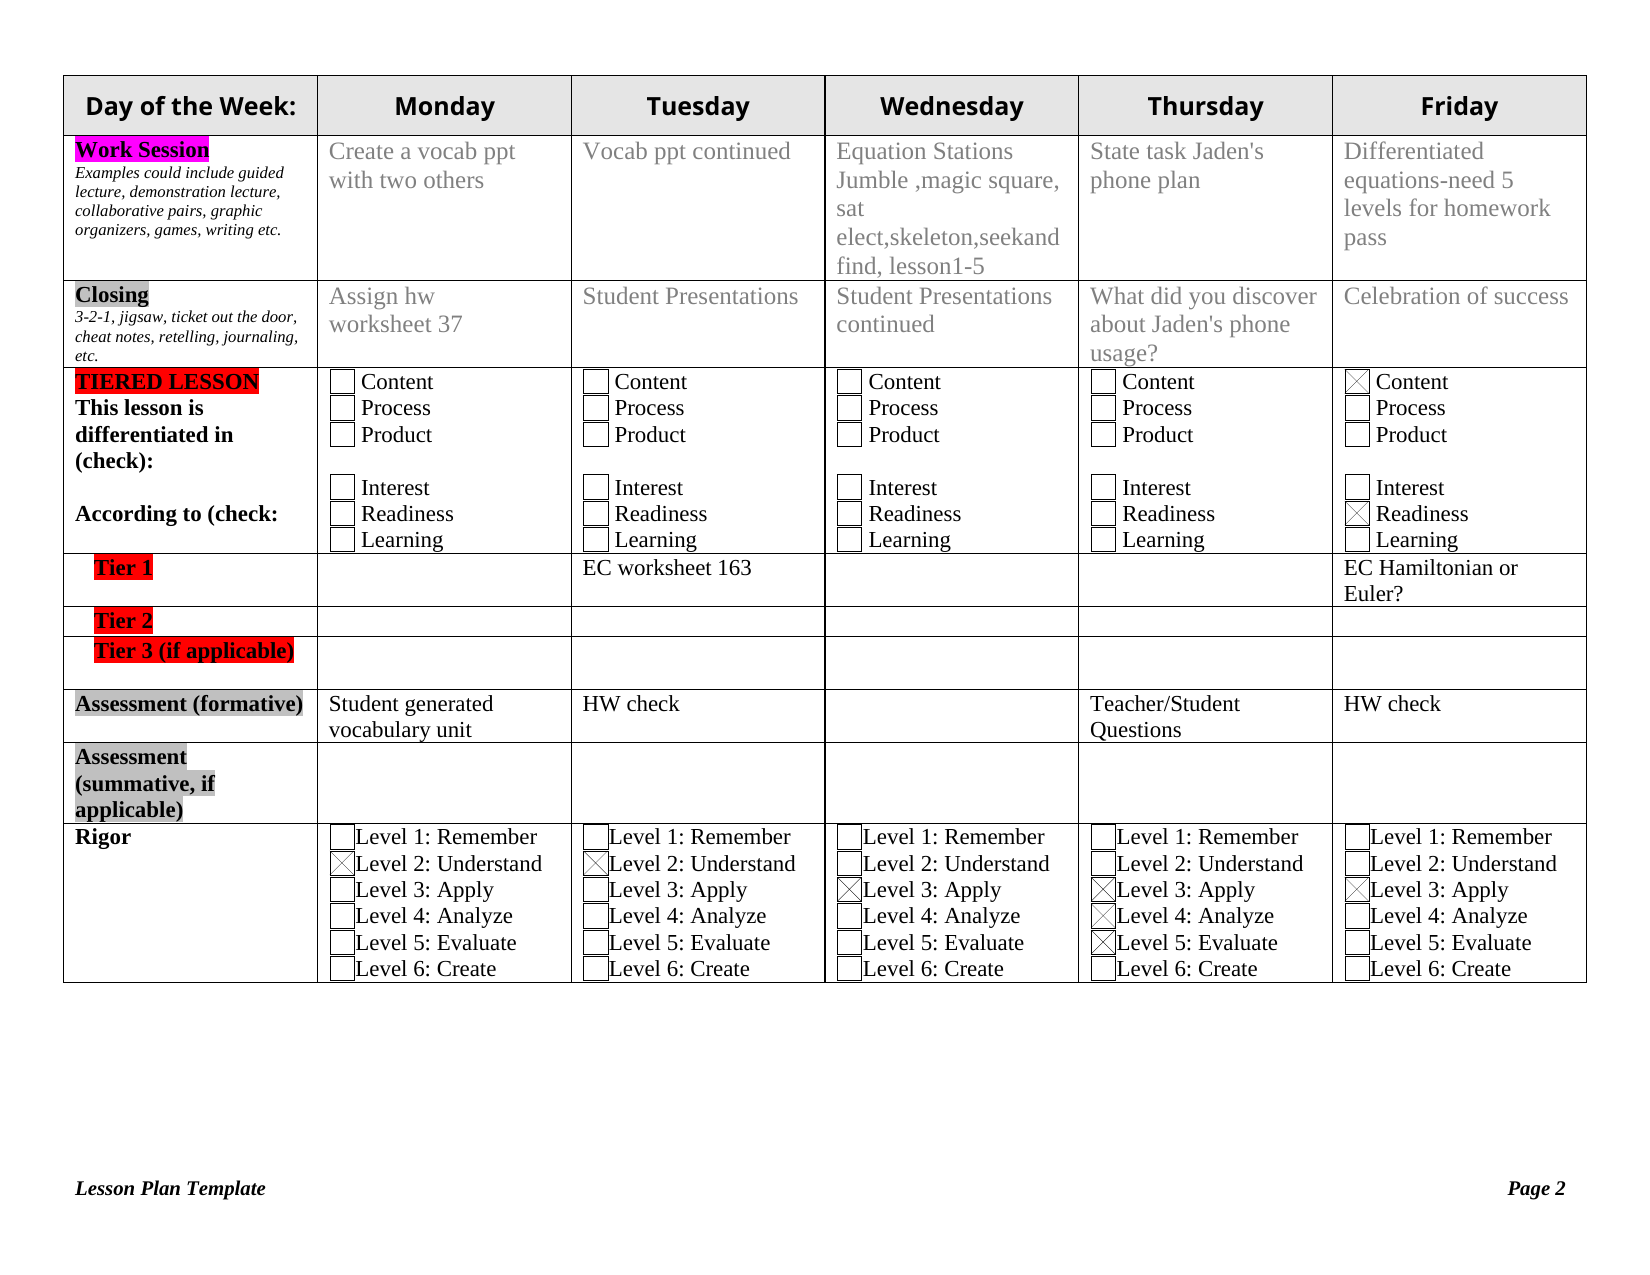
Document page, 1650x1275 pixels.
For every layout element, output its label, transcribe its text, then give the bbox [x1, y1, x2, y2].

table_header Monday [318, 76, 571, 135]
table_cell TIERED LESSON This lesson is differentiated in (check): According to (check: [64, 368, 317, 553]
table_header Wednesday [826, 76, 1078, 135]
table_cell State task Jaden's phone plan [1079, 136, 1332, 280]
table_cell What did you discover about Jaden's phone usage? [1079, 281, 1332, 367]
table_cell HW check [1333, 690, 1586, 742]
table_cell HW check [572, 690, 824, 742]
table_cell [826, 554, 1078, 606]
table_cell [1333, 743, 1586, 822]
table_cell Assign hw worksheet 37 [318, 281, 571, 367]
table_cell Content Process Product Interest Readiness Learning [318, 368, 571, 553]
table_cell [1079, 554, 1332, 606]
table_cell EC Hamiltonian or Euler? [1333, 554, 1586, 606]
table_cell [1333, 637, 1586, 688]
table_cell [318, 607, 571, 636]
table_cell [1333, 607, 1586, 636]
table_cell [318, 743, 571, 822]
table_cell [318, 637, 571, 688]
table_cell Tier 3 (if applicable) [64, 637, 317, 688]
table_cell [572, 743, 824, 822]
table_cell Content Process Product Interest Readiness Learning [1079, 368, 1332, 553]
table_cell Differentiated equations-need 5 levels for homework pass [1333, 136, 1586, 280]
table_cell [318, 554, 571, 606]
table_cell Assessment (summative, if applicable) [183, 743, 317, 822]
table_cell Level 1: Remember Level 2: Understand Level 3: Apply Level 4: Analyze Level 5: Evaluate Level 6: Create [1079, 824, 1332, 982]
table_cell Work Session Examples could include guided lecture, demonstration lecture, collaborative pairs, graphic organizers, games, writing etc. [64, 136, 317, 280]
table_cell [1079, 637, 1332, 688]
table_cell Equation Stations Jumble ,magic square, sat elect,skeleton,seekand find, lesson1-5 [826, 136, 1078, 280]
table_cell Content Process Product Interest Readiness Learning [826, 368, 1078, 553]
table_cell [826, 607, 1078, 636]
table_cell Level 1: Remember Level 2: Understand Level 3: Apply Level 4: Analyze Level 5: Evaluate Level 6: Create [1333, 824, 1586, 982]
table_header Thursday [1079, 76, 1332, 135]
table_cell [826, 690, 1078, 742]
table_cell Content Process Product Interest Readiness Learning [572, 368, 824, 553]
table_cell Student generated vocabulary unit [318, 690, 571, 742]
table_cell Level 1: Remember Level 2: Understand Level 3: Apply Level 4: Analyze Level 5: Evaluate Level 6: Create [572, 824, 824, 982]
table_cell Vocab ppt continued [572, 136, 824, 280]
table_cell EC worksheet 163 [572, 554, 824, 606]
table_cell Student Presentations continued [826, 281, 1078, 367]
table_header Friday [1333, 76, 1586, 135]
table_cell Content Process Product Interest Readiness Learning [1333, 368, 1586, 553]
table_header Tuesday [572, 76, 824, 135]
table_cell [572, 637, 824, 688]
table_cell [826, 637, 1078, 688]
table_cell Tier 1 [64, 554, 317, 606]
table_cell Level 1: Remember Level 2: Understand Level 3: Apply Level 4: Analyze Level 5: Evaluate Level 6: Create [318, 824, 571, 982]
table_cell Tier 2 [64, 607, 317, 636]
table_cell [826, 743, 1078, 822]
table_cell [572, 607, 824, 636]
table_cell Celebration of success [1333, 281, 1586, 367]
table_cell Student Presentations [572, 281, 824, 367]
table_cell [1079, 607, 1332, 636]
table_cell Teacher/Student Questions [1079, 690, 1332, 742]
table_header Day of the Week: [64, 76, 317, 135]
table_cell Closing 3-2-1, jigsaw, ticket out the door, cheat notes, retelling, journaling, etc. [64, 281, 317, 367]
table_cell Rigor [64, 824, 317, 982]
table_cell Level 1: Remember Level 2: Understand Level 3: Apply Level 4: Analyze Level 5: Evaluate Level 6: Create [826, 824, 1078, 982]
table_cell Assessment (formative) [64, 690, 317, 742]
table_cell [1079, 743, 1332, 822]
table_cell Create a vocab ppt with two others [318, 136, 571, 280]
